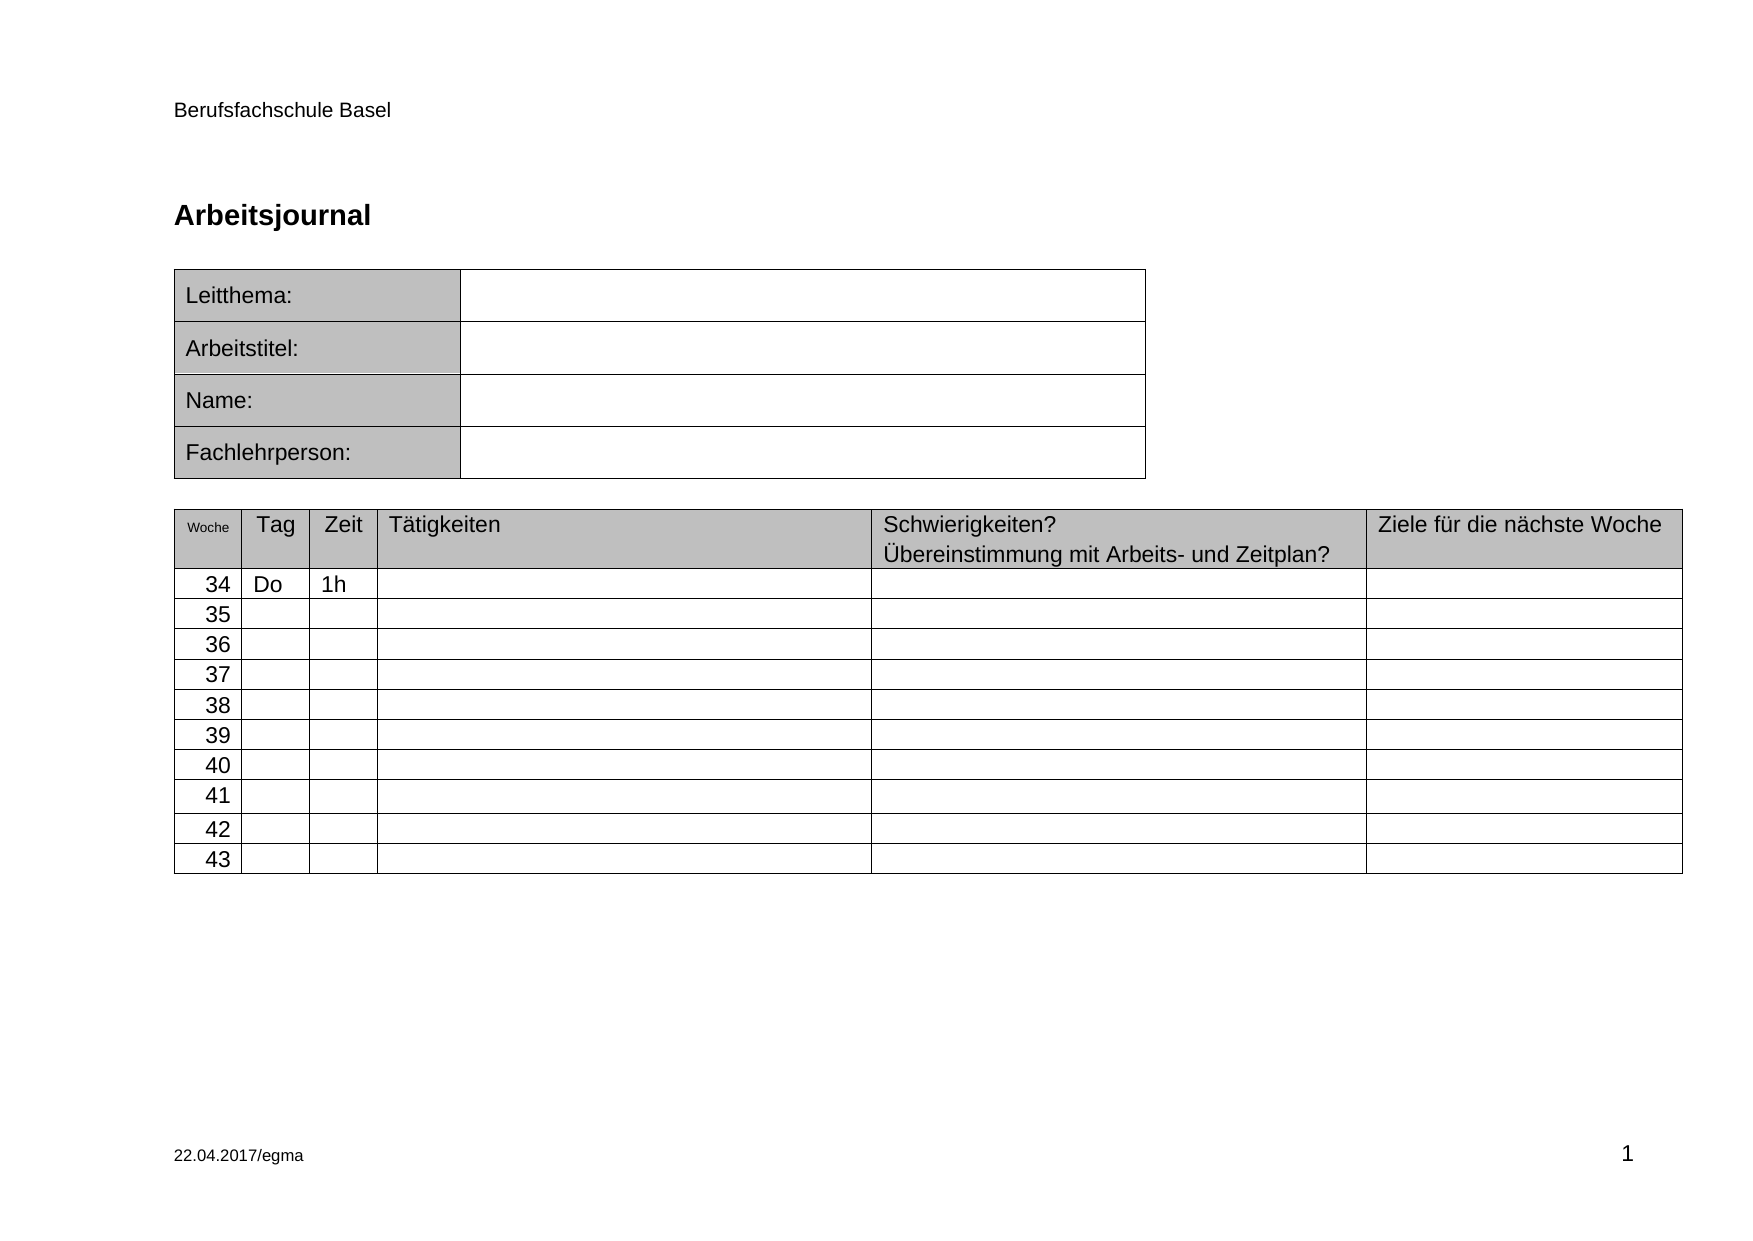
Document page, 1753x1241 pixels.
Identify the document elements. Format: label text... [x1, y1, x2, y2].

table_cell 42 [175, 814, 241, 843]
table_cell [378, 844, 871, 873]
table_cell 41 [175, 780, 241, 813]
table_cell [1367, 720, 1682, 749]
table_cell [310, 629, 377, 658]
table_cell [242, 814, 309, 843]
table_cell 35 [175, 599, 241, 628]
table_cell [378, 629, 871, 658]
table_cell [378, 720, 871, 749]
table_cell [378, 780, 871, 813]
table_header Ziele für die nächste Woche [1367, 510, 1682, 568]
table_cell [872, 569, 1366, 598]
table_cell [242, 720, 309, 749]
table_cell [1367, 569, 1682, 598]
table_cell [242, 844, 309, 873]
table_cell [872, 690, 1366, 719]
text Arbeitsjournal [174, 198, 1634, 231]
table_cell [872, 814, 1366, 843]
table_header Tag [242, 510, 309, 568]
table_cell 1h [310, 569, 377, 598]
table_cell 38 [175, 690, 241, 719]
table_cell [872, 660, 1366, 689]
table_cell [310, 720, 377, 749]
table_cell [378, 814, 871, 843]
table_cell 39 [175, 720, 241, 749]
table_cell 43 [175, 844, 241, 873]
table_cell [378, 690, 871, 719]
table_cell [378, 660, 871, 689]
table_cell [310, 690, 377, 719]
table_cell [872, 599, 1366, 628]
table_header Zeit [310, 510, 377, 568]
table_cell [1367, 780, 1682, 813]
table_header Schwierigkeiten? Übereinstimmung mit Arbeits- und Zeitplan? [872, 510, 1366, 568]
table_cell [872, 720, 1366, 749]
table_header Leitthema: [175, 270, 460, 321]
table_cell Name: [175, 375, 460, 426]
table_cell [242, 660, 309, 689]
table_cell [310, 814, 377, 843]
table_cell [1367, 660, 1682, 689]
table_cell [872, 780, 1366, 813]
table_cell [1367, 750, 1682, 779]
table_cell [242, 599, 309, 628]
table_cell [461, 322, 1145, 373]
table_header Woche [175, 510, 241, 568]
table_cell Do [242, 569, 309, 598]
table_cell [242, 690, 309, 719]
table_cell [378, 569, 871, 598]
table_cell [242, 780, 309, 813]
table_header [461, 270, 1145, 321]
table_cell [872, 844, 1366, 873]
table_cell 34 [175, 569, 241, 598]
table_cell [1367, 690, 1682, 719]
table_cell [242, 629, 309, 658]
table_cell [461, 375, 1145, 426]
table_cell 37 [175, 660, 241, 689]
table_cell [242, 750, 309, 779]
table_cell [310, 780, 377, 813]
table_cell [310, 750, 377, 779]
table_cell [378, 599, 871, 628]
table_cell 36 [175, 629, 241, 658]
table_cell [378, 750, 871, 779]
table_cell 40 [175, 750, 241, 779]
table_cell [872, 629, 1366, 658]
table_cell [1367, 599, 1682, 628]
table_cell [1367, 629, 1682, 658]
table_header Tätigkeiten [378, 510, 871, 568]
table_cell [1367, 814, 1682, 843]
table_cell [1367, 844, 1682, 873]
table_cell [310, 844, 377, 873]
table_cell [461, 427, 1145, 478]
table_cell Arbeitstitel: [175, 322, 460, 373]
table_cell Fachlehrperson: [175, 427, 460, 478]
table_cell [310, 599, 377, 628]
table_cell [872, 750, 1366, 779]
table_cell [310, 660, 377, 689]
